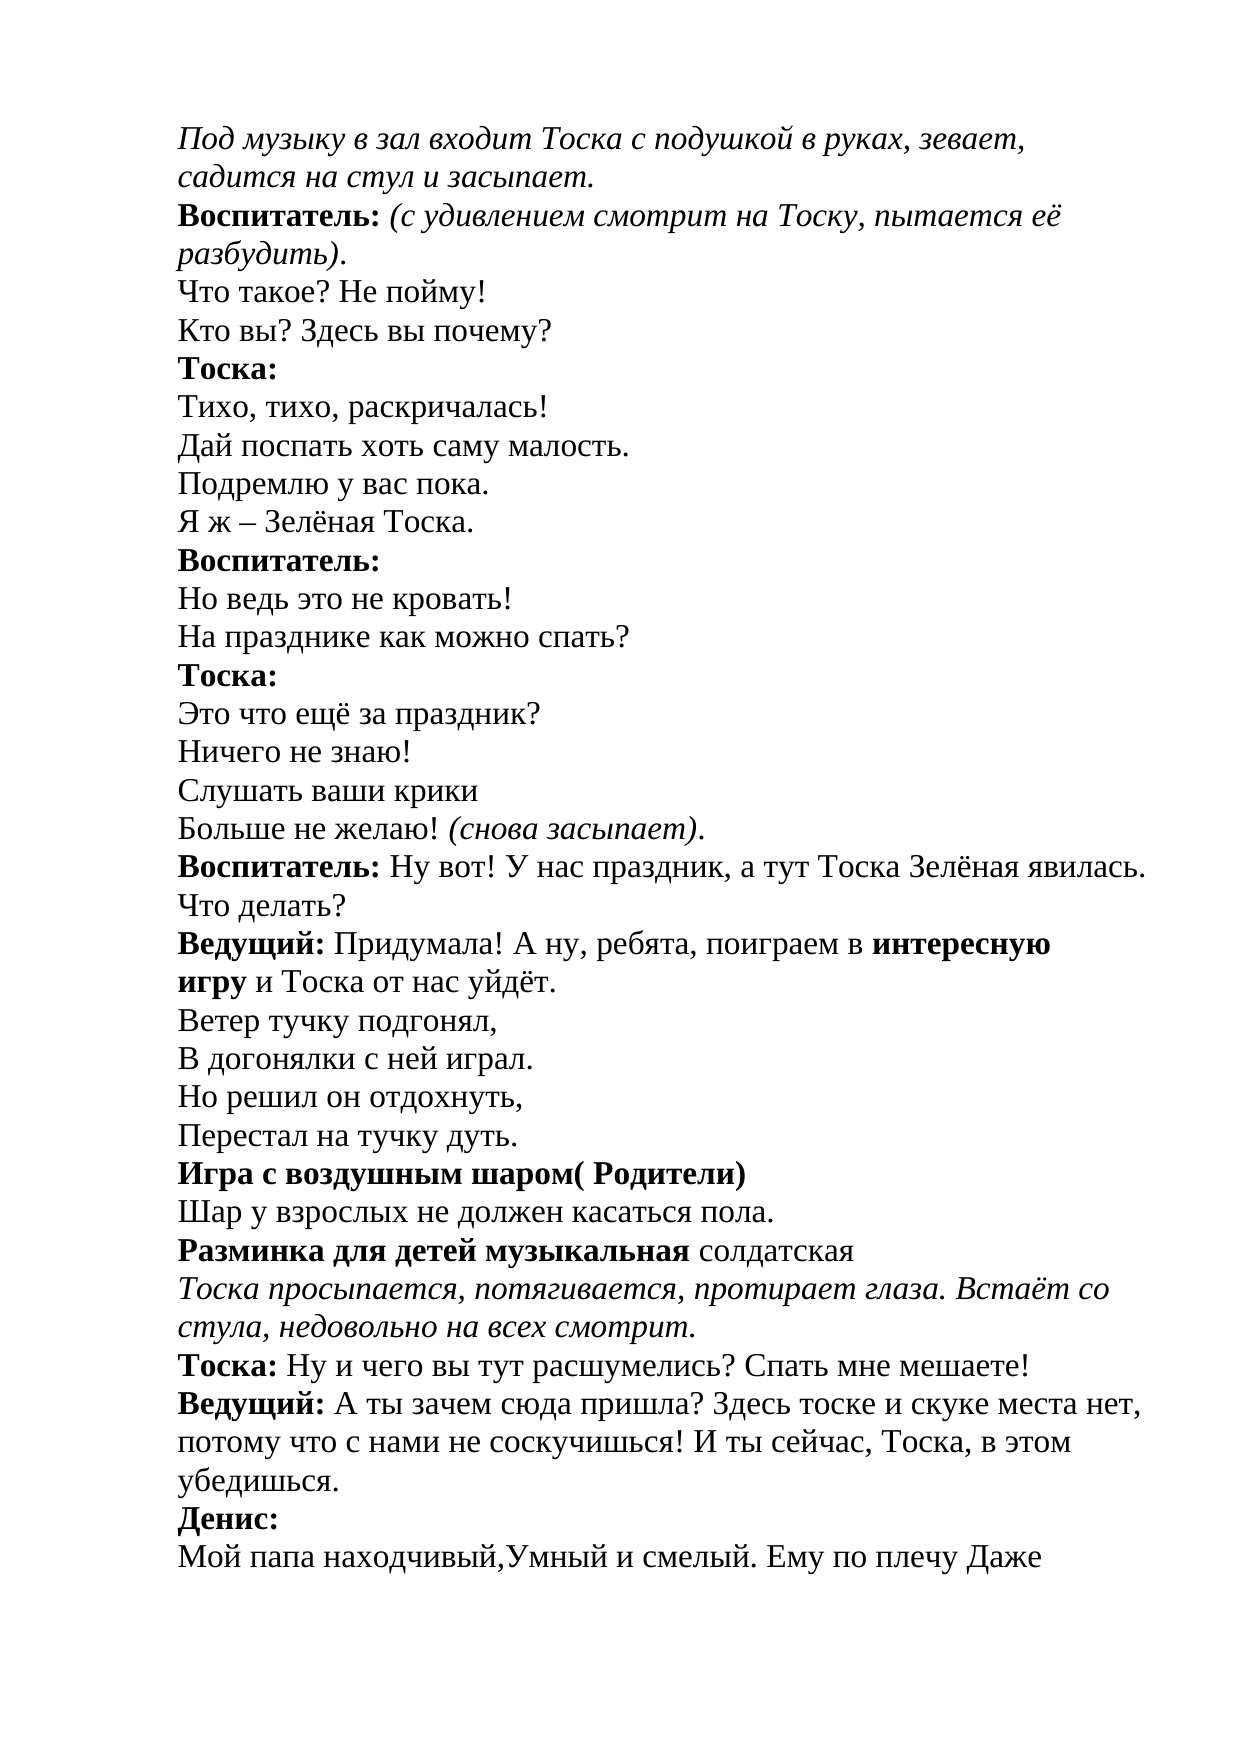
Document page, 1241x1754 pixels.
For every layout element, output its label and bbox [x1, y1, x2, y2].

text [177, 118, 1152, 1575]
